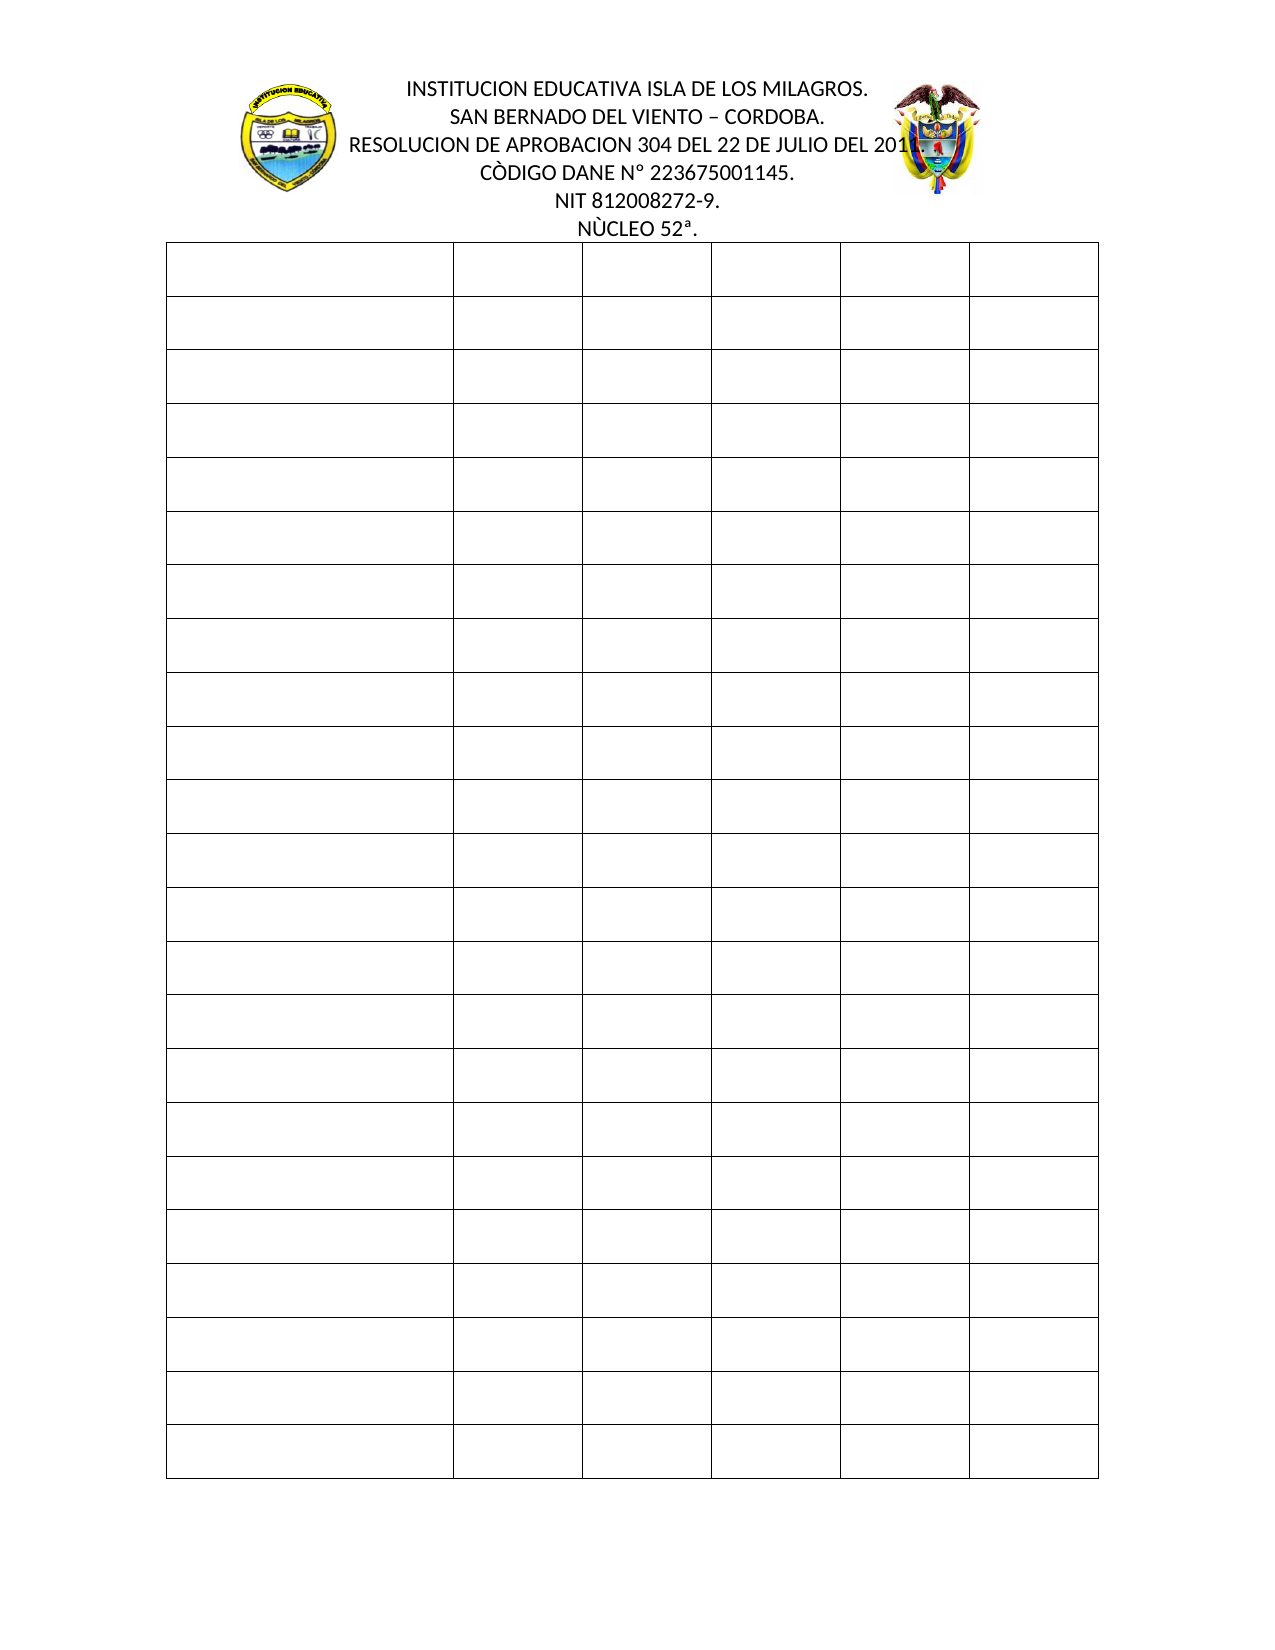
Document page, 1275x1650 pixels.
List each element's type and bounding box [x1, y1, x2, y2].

table_cell [712, 834, 840, 887]
table_cell [583, 780, 711, 833]
table_cell [167, 512, 453, 564]
table_cell [841, 243, 969, 296]
table_cell [970, 1318, 1098, 1371]
table_cell [841, 1372, 969, 1424]
table_cell [167, 1157, 453, 1209]
table_cell [712, 1210, 840, 1263]
table_cell [167, 1372, 453, 1424]
table_cell [841, 350, 969, 403]
table_cell [970, 1264, 1098, 1317]
table_cell [583, 619, 711, 672]
table_cell [841, 458, 969, 511]
table_cell [583, 458, 711, 511]
table_cell [583, 512, 711, 564]
table_cell [970, 565, 1098, 618]
table_cell [167, 888, 453, 941]
table_cell [583, 297, 711, 349]
table_cell [583, 1318, 711, 1371]
table_cell [712, 1318, 840, 1371]
table_cell [841, 780, 969, 833]
table_cell [841, 1103, 969, 1156]
table_cell [583, 834, 711, 887]
table_cell [970, 458, 1098, 511]
table_cell [970, 888, 1098, 941]
table_cell [970, 727, 1098, 779]
table_cell [167, 1425, 453, 1478]
table_cell [970, 512, 1098, 564]
table_cell [970, 1372, 1098, 1424]
table_cell [454, 780, 582, 833]
table_cell [841, 404, 969, 457]
table_cell [167, 1318, 453, 1371]
table_cell [583, 404, 711, 457]
table_cell [712, 1049, 840, 1102]
table_cell [167, 350, 453, 403]
table_cell [583, 1264, 711, 1317]
table_cell [454, 727, 582, 779]
table_cell [712, 619, 840, 672]
table_cell [841, 995, 969, 1048]
table_cell [970, 1425, 1098, 1478]
table_cell [454, 1210, 582, 1263]
table_cell [167, 1264, 453, 1317]
table_cell [841, 727, 969, 779]
table_cell [167, 942, 453, 994]
table_cell [712, 1264, 840, 1317]
table_cell [583, 1103, 711, 1156]
table_cell [454, 350, 582, 403]
table_cell [712, 565, 840, 618]
table_cell [583, 1425, 711, 1478]
table_cell [167, 1049, 453, 1102]
table_cell [712, 942, 840, 994]
table_cell [167, 834, 453, 887]
table_cell [970, 297, 1098, 349]
table_cell [712, 350, 840, 403]
table_cell [970, 995, 1098, 1048]
table_cell [454, 565, 582, 618]
table_cell [167, 780, 453, 833]
table_cell [167, 297, 453, 349]
table_cell [712, 404, 840, 457]
table_cell [841, 888, 969, 941]
table_cell [454, 297, 582, 349]
table_cell [583, 243, 711, 296]
table_cell [712, 888, 840, 941]
table_cell [454, 888, 582, 941]
table_cell [583, 995, 711, 1048]
table_cell [712, 727, 840, 779]
table_cell [841, 942, 969, 994]
table_cell [712, 243, 840, 296]
table_cell [583, 350, 711, 403]
table_cell [167, 404, 453, 457]
table_cell [583, 942, 711, 994]
table_cell [712, 458, 840, 511]
table_cell [167, 243, 453, 296]
table_cell [454, 243, 582, 296]
table_cell [167, 1103, 453, 1156]
table_cell [454, 1157, 582, 1209]
table_cell [970, 404, 1098, 457]
table_cell [712, 673, 840, 726]
table_cell [970, 1103, 1098, 1156]
table_cell [712, 297, 840, 349]
table_cell [454, 995, 582, 1048]
table_cell [841, 1318, 969, 1371]
table_cell [841, 673, 969, 726]
table_cell [841, 619, 969, 672]
table_cell [970, 243, 1098, 296]
table_cell [167, 995, 453, 1048]
table_cell [841, 1157, 969, 1209]
table_cell [712, 1157, 840, 1209]
table_cell [167, 673, 453, 726]
table_cell [454, 1049, 582, 1102]
picture [892, 81, 983, 196]
table_cell [841, 565, 969, 618]
table_cell [841, 1049, 969, 1102]
table_cell [712, 1372, 840, 1424]
table_cell [454, 673, 582, 726]
table_cell [712, 995, 840, 1048]
table_cell [454, 1425, 582, 1478]
table_cell [970, 780, 1098, 833]
table_cell [583, 1049, 711, 1102]
table_cell [454, 512, 582, 564]
table_cell [583, 1210, 711, 1263]
table_cell [841, 512, 969, 564]
table_cell [712, 1103, 840, 1156]
table_cell [454, 1318, 582, 1371]
table_cell [712, 780, 840, 833]
table_cell [583, 1157, 711, 1209]
table_cell [454, 458, 582, 511]
table_cell [970, 350, 1098, 403]
table_cell [583, 1372, 711, 1424]
table_cell [841, 1425, 969, 1478]
table_cell [841, 834, 969, 887]
table_cell [454, 1264, 582, 1317]
table_cell [841, 297, 969, 349]
table_cell [167, 619, 453, 672]
table_cell [970, 1210, 1098, 1263]
table_cell [583, 888, 711, 941]
table_cell [454, 1103, 582, 1156]
table_cell [712, 1425, 840, 1478]
table_cell [970, 673, 1098, 726]
table_cell [970, 942, 1098, 994]
table_cell [167, 727, 453, 779]
table_cell [454, 1372, 582, 1424]
table_cell [970, 1157, 1098, 1209]
table_cell [167, 1210, 453, 1263]
table_cell [712, 512, 840, 564]
table_cell [454, 404, 582, 457]
table_cell [970, 1049, 1098, 1102]
table_cell [583, 727, 711, 779]
table_cell [167, 565, 453, 618]
table_cell [841, 1264, 969, 1317]
table_cell [583, 565, 711, 618]
picture [237, 53, 350, 230]
table_cell [841, 1210, 969, 1263]
table_cell [970, 834, 1098, 887]
table_cell [454, 942, 582, 994]
table_cell [454, 834, 582, 887]
table_cell [583, 673, 711, 726]
table_cell [454, 619, 582, 672]
table_cell [970, 619, 1098, 672]
table_cell [167, 458, 453, 511]
